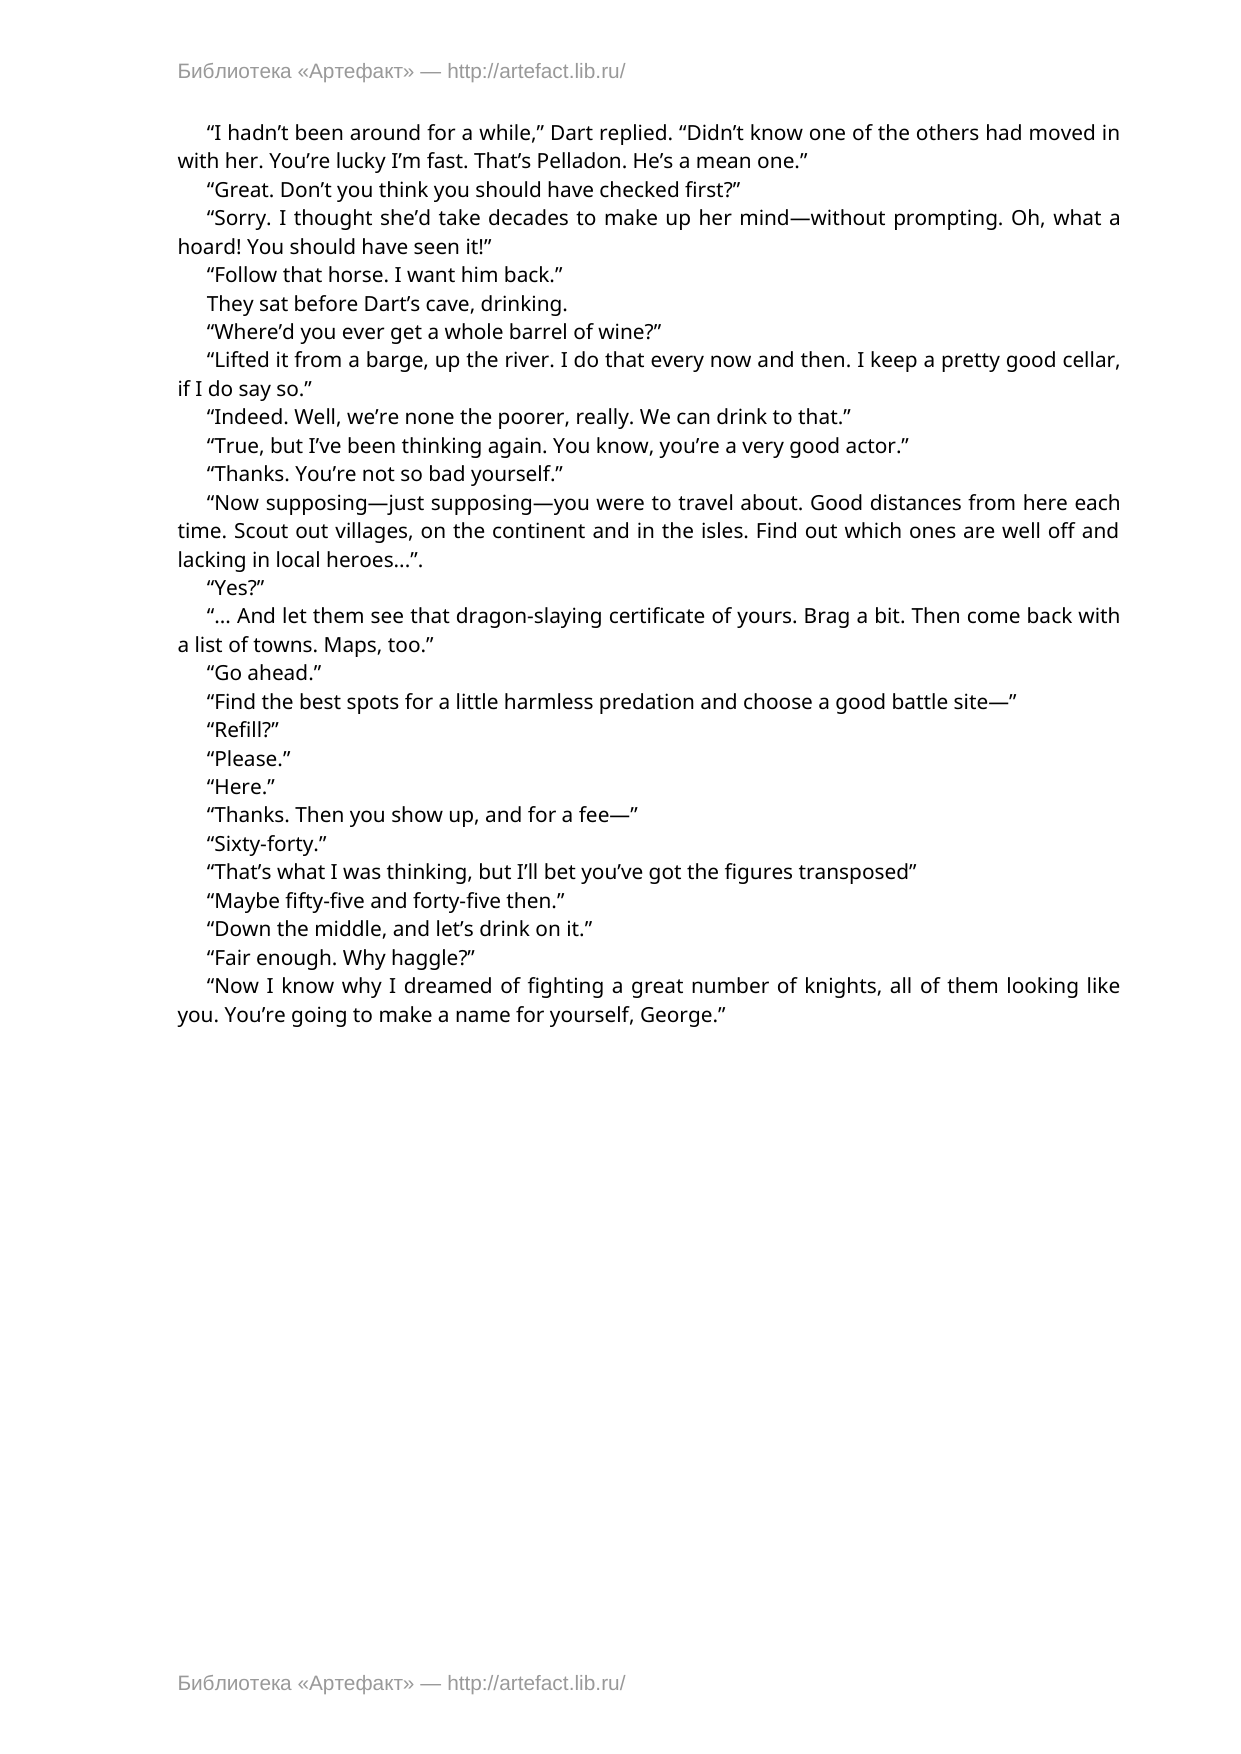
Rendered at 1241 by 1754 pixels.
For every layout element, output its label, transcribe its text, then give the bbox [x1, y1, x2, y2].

text “Thanks. You’re not so bad yourself.” [177, 459, 1122, 488]
text “Now supposing—just supposing—you were to travel about. Good distances from here each time. Scout out villages, on the continent and in the isles. Find out which ones are well off and lacking in local heroes...”. [177, 488, 1122, 573]
text “Yes?” [177, 573, 1122, 602]
text “Great. Don’t you think you should have checked first?” [177, 175, 1122, 203]
text “Fair enough. Why haggle?” [177, 943, 1122, 971]
text “Refill?” [177, 715, 1122, 744]
text “That’s what I was thinking, but I’ll bet you’ve got the figures transposed” [177, 857, 1122, 886]
text “Where’d you ever get a whole barrel of wine?” [177, 317, 1122, 346]
text “Down the middle, and let’s drink on it.” [177, 914, 1122, 943]
text “Indeed. Well, we’re none the poorer, really. We can drink to that.” [177, 402, 1122, 431]
text “Thanks. Then you show up, and for a fee—” [177, 801, 1122, 829]
text “Go ahead.” [177, 658, 1122, 687]
text “Find the best spots for a little harmless predation and choose a good battle site—” [177, 687, 1122, 715]
text “... And let them see that dragon-slaying certificate of yours. Brag a bit. Then come back with a list of towns. Maps, too.” [177, 602, 1122, 658]
text “Please.” [177, 744, 1122, 772]
text “Now I know why I dreamed of fighting a great number of knights, all of them looking like you. You’re going to make a name for yourself, George.” [177, 971, 1122, 1028]
text “Here.” [177, 772, 1122, 801]
text “Sixty-forty.” [177, 829, 1122, 857]
text “Maybe fifty-five and forty-five then.” [177, 886, 1122, 914]
text “Lifted it from a barge, up the river. I do that every now and then. I keep a pretty good cellar, if I do say so.” [177, 346, 1122, 402]
text “I hadn’t been around for a while,” Dart replied. “Didn’t know one of the others had moved in with her. You’re lucky I’m fast. That’s Pelladon. He’s a mean one.” [177, 118, 1122, 175]
text “Sorry. I thought she’d take decades to make up her mind—without prompting. Oh, what a hoard! You should have seen it!” [177, 203, 1122, 260]
text “Follow that horse. I want him back.” [177, 260, 1122, 289]
text “True, but I’ve been thinking again. You know, you’re a very good actor.” [177, 431, 1122, 459]
text They sat before Dart’s cave, drinking. [177, 289, 1122, 317]
